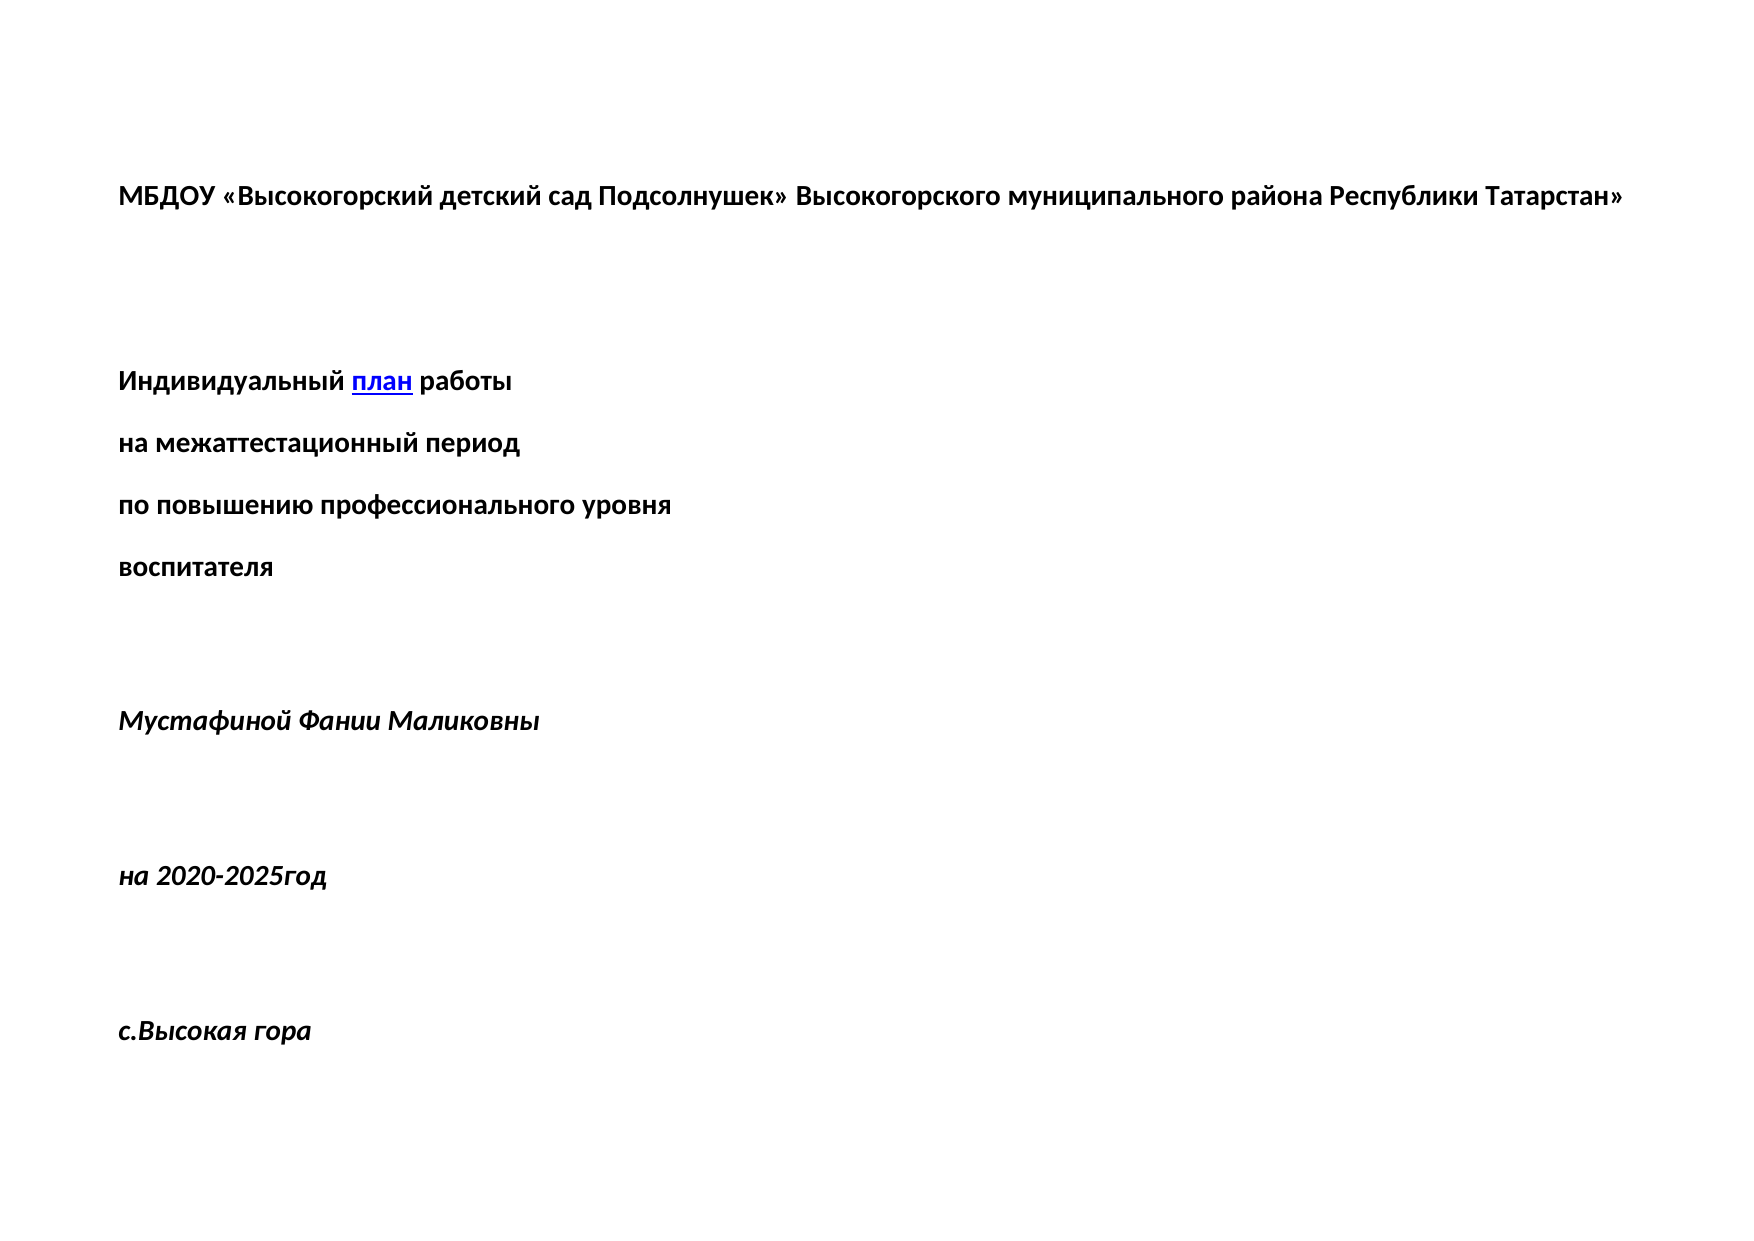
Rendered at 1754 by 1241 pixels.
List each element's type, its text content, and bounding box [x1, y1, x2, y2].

text воспитателя [118, 548, 1636, 583]
text Мустафиной Фании Маликовны [118, 702, 1636, 738]
text Индивидуальный план работы [118, 362, 1636, 398]
text на межаттестационный период [118, 424, 1636, 460]
text МБДОУ «Высокогорский детский сад Подсолнушек» Высокогорского муниципального района Республики Татарстан» [118, 177, 1636, 213]
text по повышению профессионального уровня [118, 486, 1636, 522]
text на 2020-2025год [118, 857, 1636, 893]
text с.Высокая гора [118, 1012, 1636, 1047]
